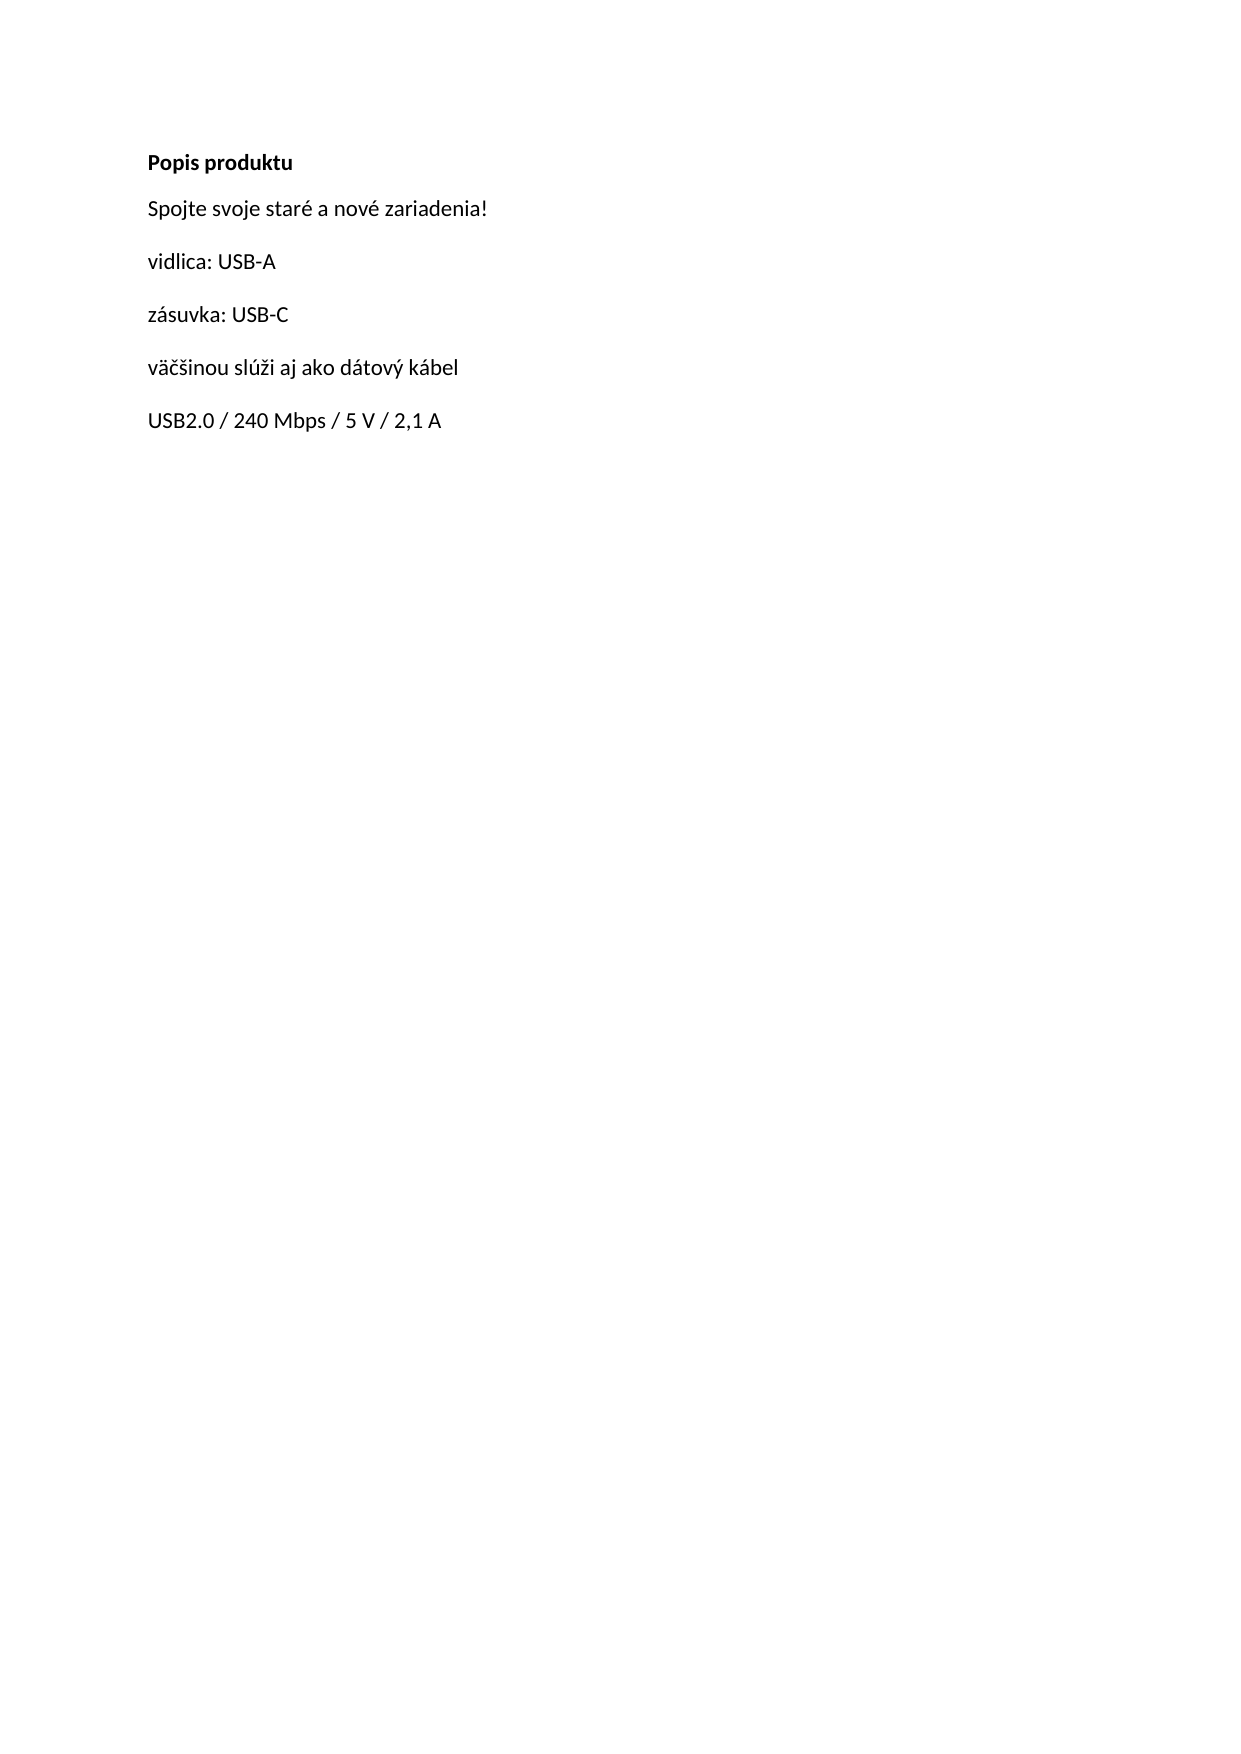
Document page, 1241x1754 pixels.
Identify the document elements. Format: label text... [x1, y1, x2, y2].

text vidlica: USB-A [148, 247, 1093, 276]
text zásuvka: USB-C [148, 301, 1093, 328]
text Popis produktu [148, 148, 1093, 176]
text USB2.0 / 240 Mbps / 5 V / 2,1 A [148, 407, 1093, 434]
text väčšinou slúži aj ako dátový kábel [148, 353, 1093, 382]
text Spojte svoje staré a nové zariadenia! [148, 194, 1093, 222]
